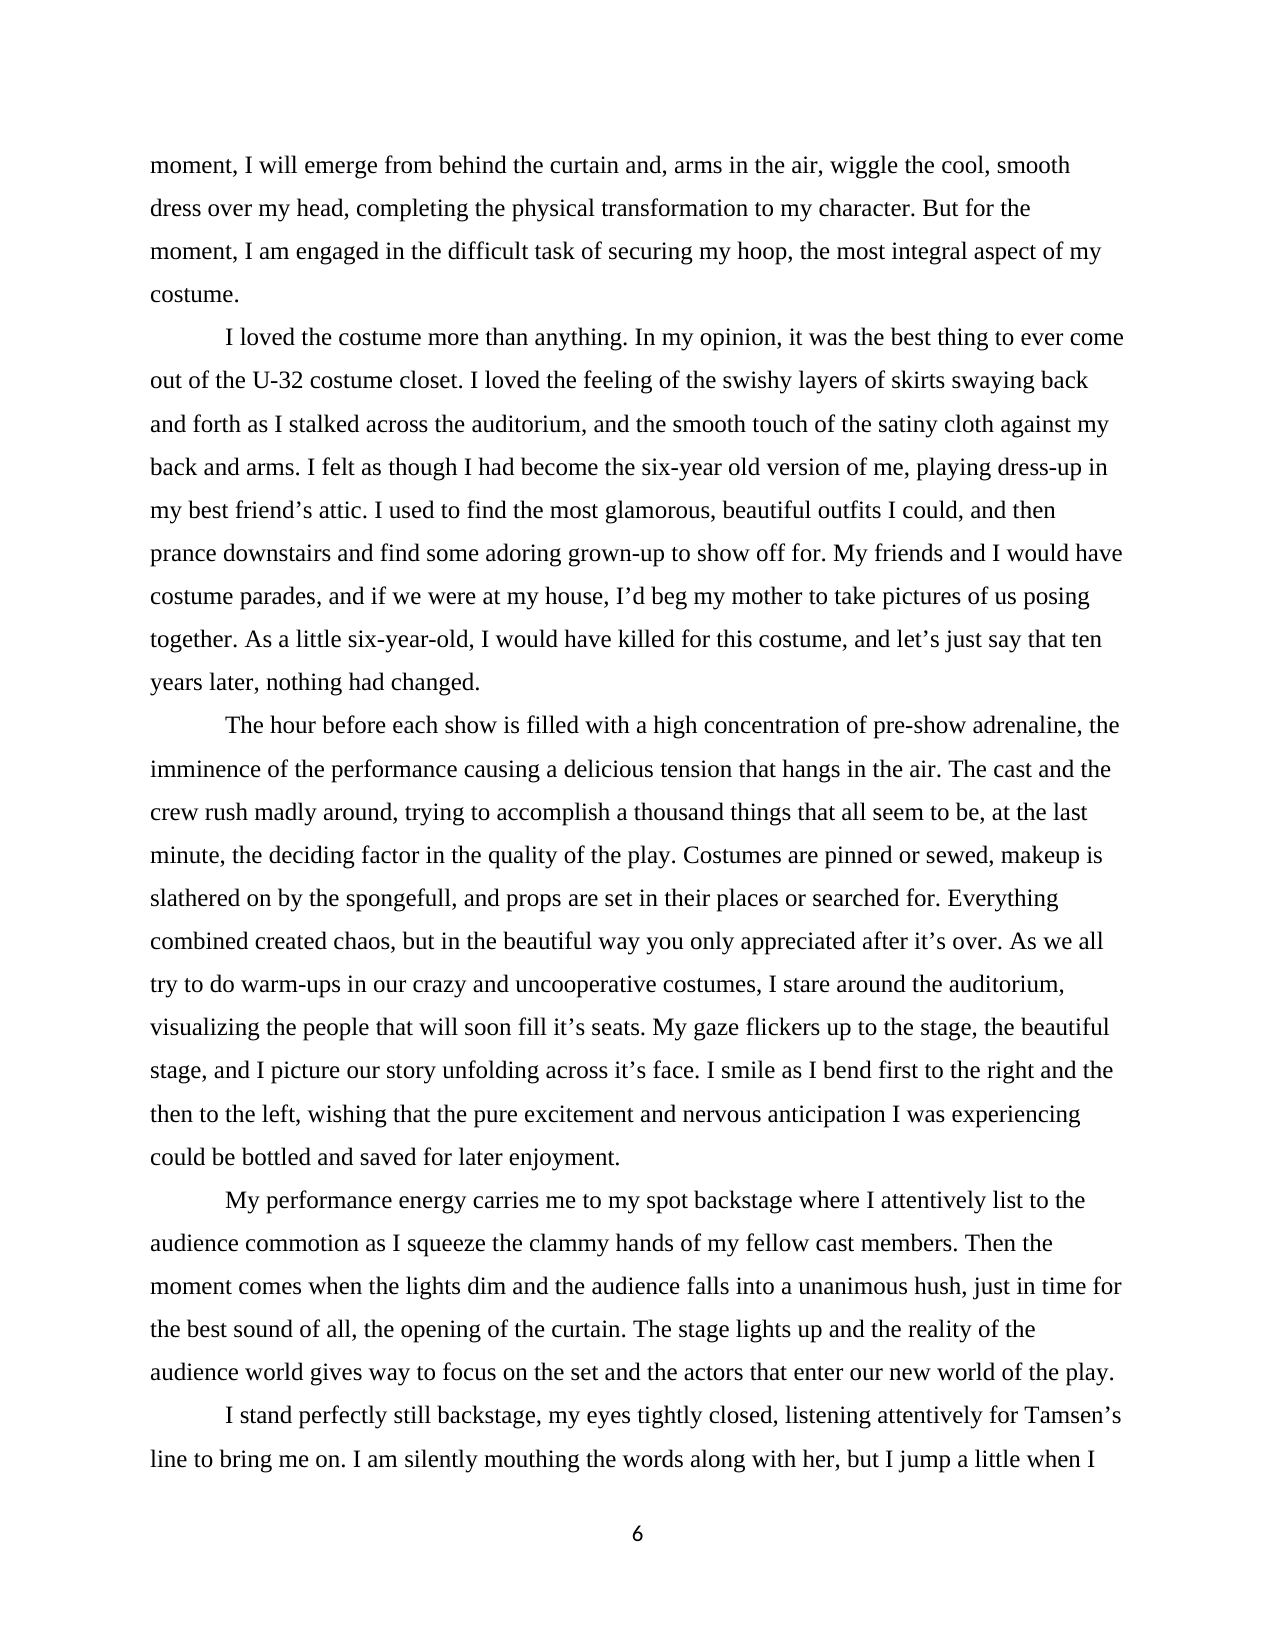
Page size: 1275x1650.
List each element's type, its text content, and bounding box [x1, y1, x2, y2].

text My performance energy carries me to my spot backstage where I attentively list to the audience commotion as I squeeze the clammy hands of my fellow cast members. Then the moment comes when the lights dim and the audience falls into a unanimous hush, just in time for the best sound of all, the opening of the curtain. The stage lights up and the reality of the audience world gives way to focus on the set and the actors that enter our new world of the play. [150, 1185, 1125, 1386]
text I loved the costume more than anything. In my opinion, it was the best thing to ever come out of the U-32 costume closet. I loved the feeling of the swishy layers of skirts swaying back and forth as I stalked across the auditorium, and the smooth touch of the satiny cloth against my back and arms. I felt as though I had become the six-year old version of me, playing dress-up in my best friend’s attic. I used to find the most glamorous, beautiful outfits I could, and then prance downstairs and find some adoring grown-up to show off for. My friends and I would have costume parades, and if we were at my house, I’d beg my mother to take pictures of us posing together. As a little six-year-old, I would have killed for this costume, and let’s just say that ten years later, nothing had changed. [150, 322, 1125, 696]
text The hour before each show is filled with a high concentration of pre-show adrenaline, the imminence of the performance causing a delicious tension that hangs in the air. The cast and the crew rush madly around, trying to accomplish a thousand things that all seem to be, at the last minute, the deciding factor in the quality of the play. Costumes are pinned or sewed, makeup is slathered on by the spongefull, and props are set in their places or searched for. Everything combined created chaos, but in the beautiful way you only appreciated after it’s over. As we all try to do warm-ups in our crazy and uncooperative costumes, I stare around the auditorium, visualizing the people that will soon fill it’s seats. My gaze flickers up to the stage, the beautiful stage, and I picture our story unfolding across it’s face. I smile as I bend first to the right and the then to the left, wishing that the pure excitement and nervous anticipation I was experiencing could be bottled and saved for later enjoyment. [150, 711, 1125, 1171]
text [150, 150, 1125, 308]
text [150, 1401, 1125, 1472]
